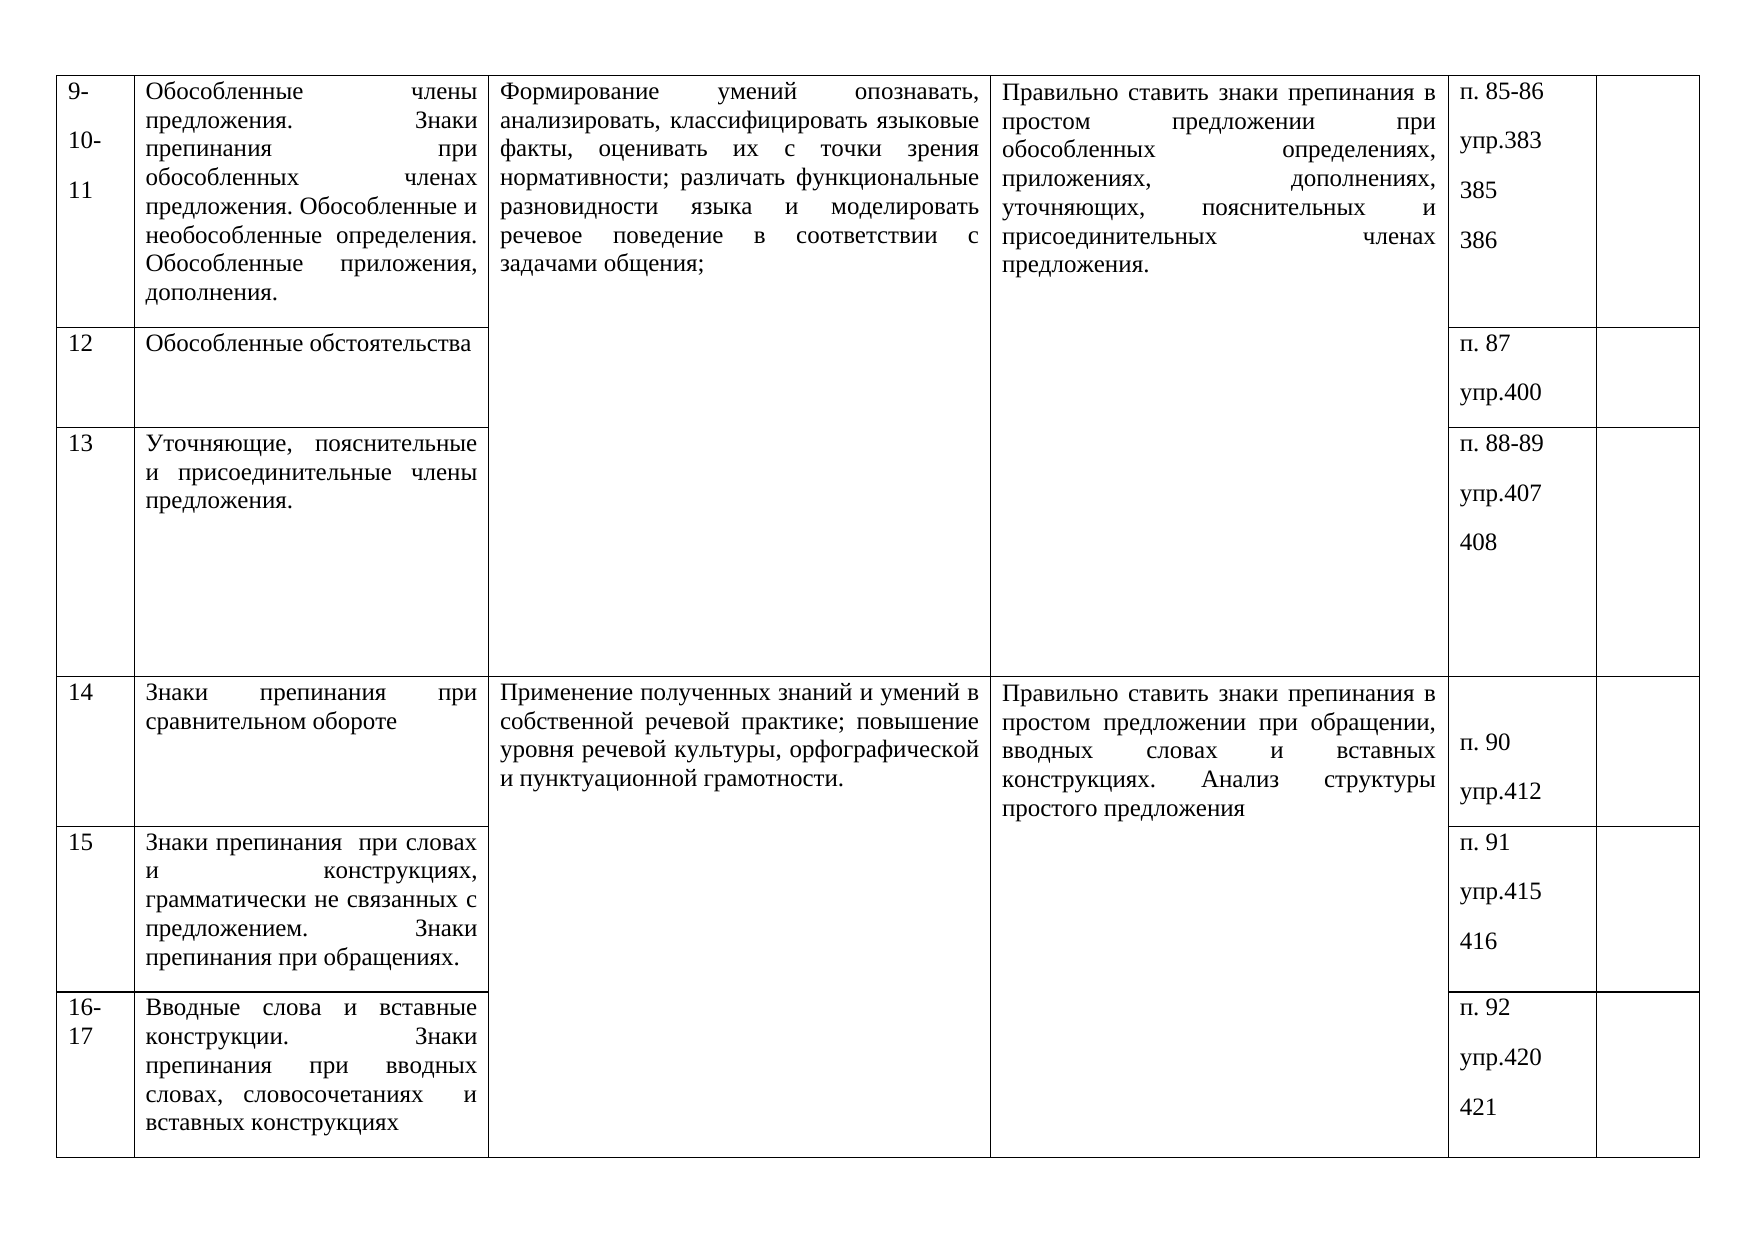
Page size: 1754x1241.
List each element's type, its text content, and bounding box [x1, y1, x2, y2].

table_cell п. 90 упр.412 [1449, 677, 1596, 826]
table_cell Правильно ставить знаки препинания в простом предложении при обращении, вводных словах и вставных конструкциях. Анализ структуры простого предложения [991, 677, 1448, 1157]
table_cell Знаки препинания при словах и конструкциях, грамматически не связанных с предложением. Знаки препинания при обращениях. [135, 827, 488, 991]
table_cell Вводные слова и вставные конструкции. Знаки препинания при вводных словах, словосочетаниях и вставных конструкциях [135, 993, 488, 1157]
table_cell Применение полученных знаний и умений в собственной речевой практике; повышение уровня речевой культуры, орфографической и пунктуационной грамотности. [489, 677, 990, 1157]
table_cell [1597, 328, 1699, 427]
table_cell п. 88-89 упр.407 408 [1449, 428, 1596, 676]
table_cell Знаки препинания при сравнительном обороте [135, 677, 488, 826]
table_cell Обособленные обстоятельства [135, 328, 488, 427]
table_cell п. 92 упр.420 421 [1449, 993, 1596, 1157]
table_cell п. 85-86 упр.383 385 386 [1449, 76, 1596, 327]
table_cell Уточняющие, пояснительные и присоединительные члены предложения. [135, 428, 488, 676]
table_cell 13 [57, 428, 134, 676]
table_cell 14 [57, 677, 134, 826]
table_cell 9- 10- 11 [57, 76, 134, 327]
table_cell Обособленные члены предложения. Знаки препинания при обособленных членах предложения. Обособленные и необособленные определения. Обособленные приложения, дополнения. [135, 76, 488, 327]
table_cell Правильно ставить знаки препинания в простом предложении при обособленных определениях, приложениях, дополнениях, уточняющих, пояснительных и присоединительных членах предложения. [991, 76, 1448, 676]
table_cell [1597, 677, 1699, 826]
table_cell п. 87 упр.400 [1449, 328, 1596, 427]
table_cell 15 [57, 827, 134, 991]
table_cell 12 [57, 328, 134, 427]
table_cell п. 91 упр.415 416 [1449, 827, 1596, 991]
table_cell [1597, 76, 1699, 327]
table_cell [1597, 827, 1699, 991]
table_cell Формирование умений опознавать, анализировать, классифицировать языковые факты, оценивать их с точки зрения нормативности; различать функциональные разновидности языка и моделировать речевое поведение в соответствии с задачами общения; [489, 76, 990, 676]
table_cell 16-17 [57, 993, 134, 1157]
table_cell [1597, 428, 1699, 676]
table_cell [1597, 993, 1699, 1157]
